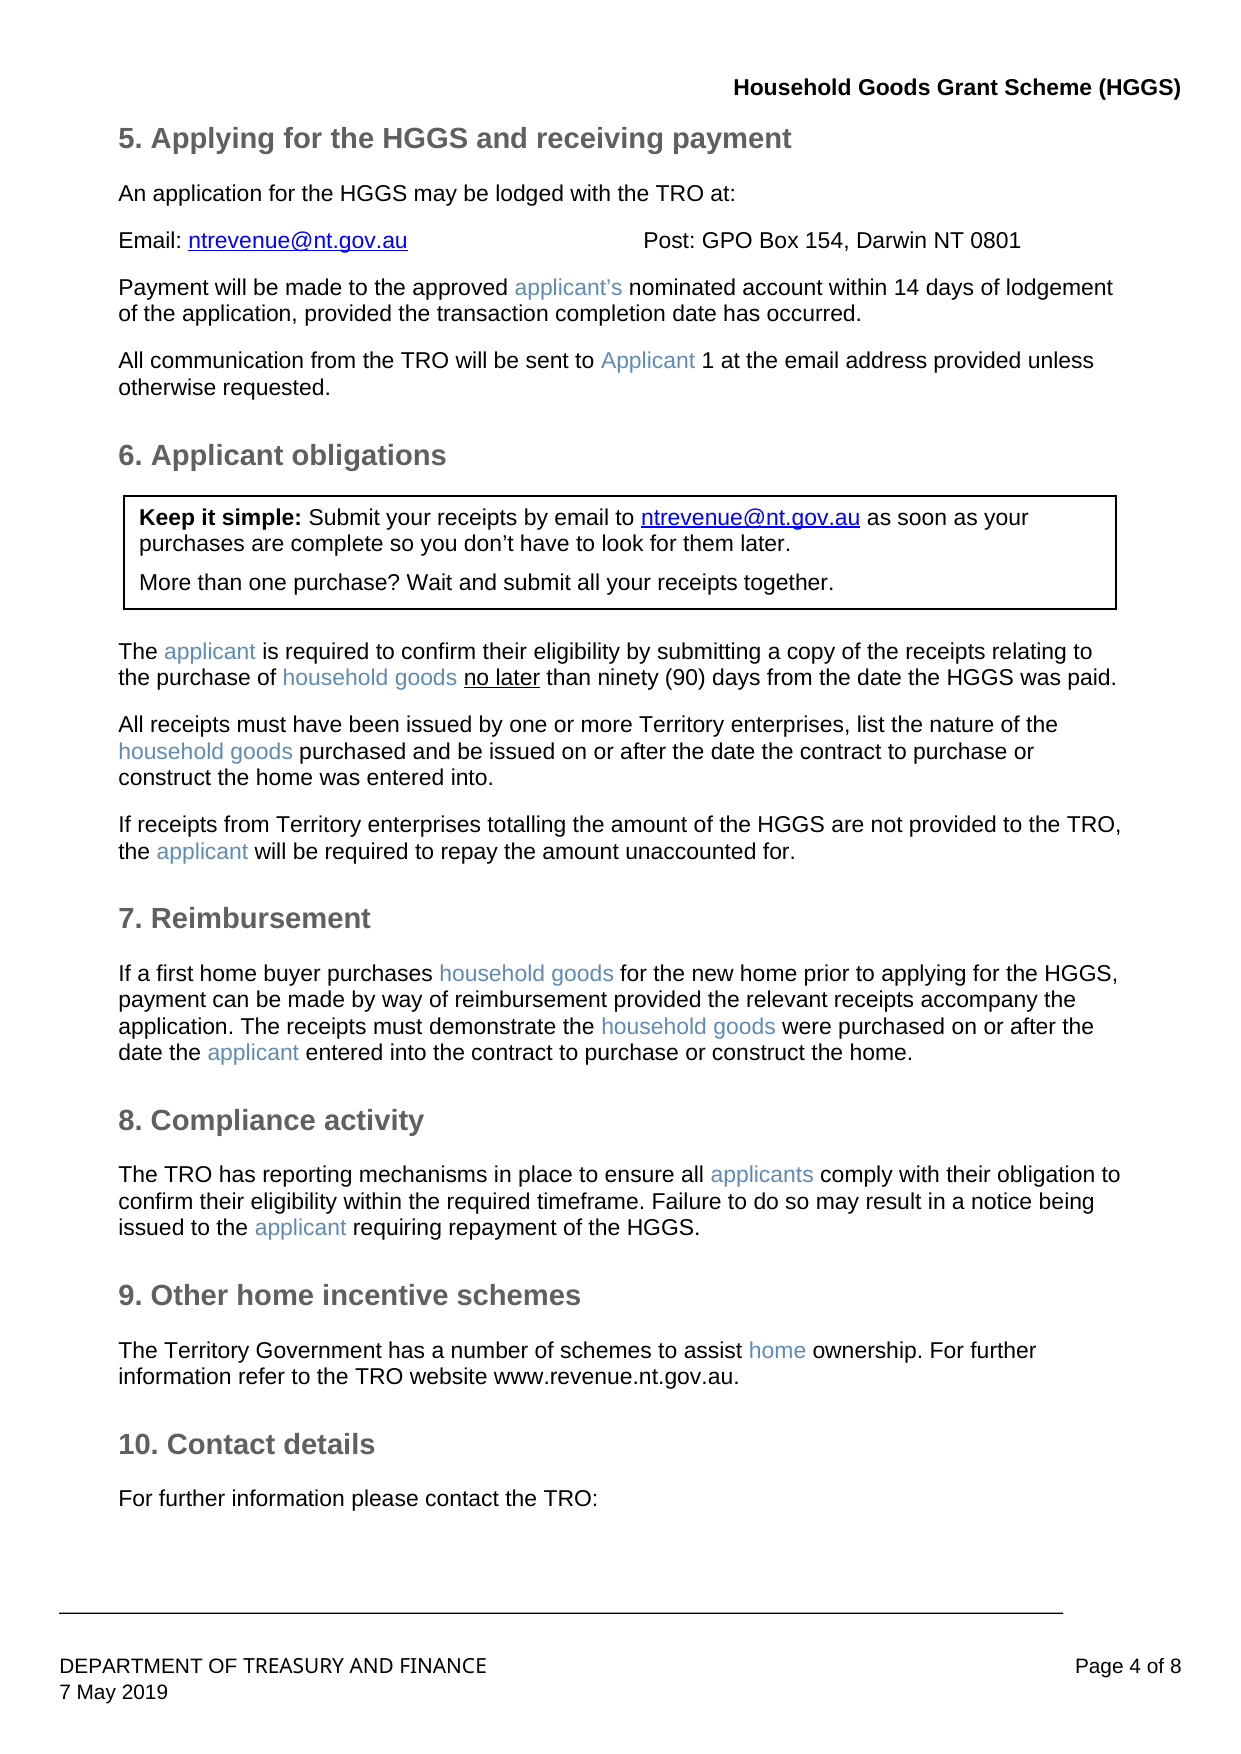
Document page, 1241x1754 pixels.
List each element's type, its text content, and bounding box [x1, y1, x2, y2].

text The Territory Government has a number of schemes to assist home ownership. For further information refer to the TRO website www.revenue.nt.gov.au. [118, 1337, 1122, 1389]
subtitle 10. Contact details [118, 1427, 1122, 1460]
subtitle 9. Other home incentive schemes [118, 1278, 1122, 1312]
subtitle 8. Compliance activity [118, 1103, 1122, 1136]
text For further information please contact the TRO: [118, 1485, 1122, 1512]
text All receipts must have been issued by one or more Territory enterprises, list the nature of the household goods purchased and be issued on or after the date the contract to purchase or construct the home was entered into. [118, 711, 1122, 790]
text If a first home buyer purchases household goods for the new home prior to applying for the HGGS, payment can be made by way of reimbursement provided the relevant receipts accompany the application. The receipts must demonstrate the household goods were purchased on or after the date the applicant entered into the contract to purchase or construct the home. [118, 960, 1122, 1065]
text If receipts from Territory enterprises totalling the amount of the HGGS are not provided to the TRO, the applicant will be required to repay the amount unaccounted for. [118, 811, 1122, 864]
text All communication from the TRO will be sent to Applicant 1 at the email address provided unless otherwise requested. [118, 347, 1122, 400]
text Payment will be made to the approved applicant’s nominated account within 14 days of lodgement of the application, provided the transaction completion date has occurred. [118, 274, 1122, 327]
subtitle 6. Applicant obligations [118, 438, 1122, 471]
text The applicant is required to confirm their eligibility by submitting a copy of the receipts relating to the purchase of household goods no later than ninety (90) days from the date the HGGS was paid. [118, 638, 1122, 691]
text Email: ntrevenue@nt.gov.au Post: GPO Box 154, Darwin NT 0801 [118, 227, 1122, 253]
subtitle 7. Reimbursement [118, 901, 1122, 935]
text An application for the HGGS may be lodged with the TRO at: [118, 179, 1122, 206]
subtitle 5. Applying for the HGGS and receiving payment [118, 121, 1122, 154]
text The TRO has reporting mechanisms in place to ensure all applicants comply with their obligation to confirm their eligibility within the required timeframe. Failure to do so may result in a notice being issued to the applicant requiring repayment of the HGGS. [118, 1161, 1122, 1241]
